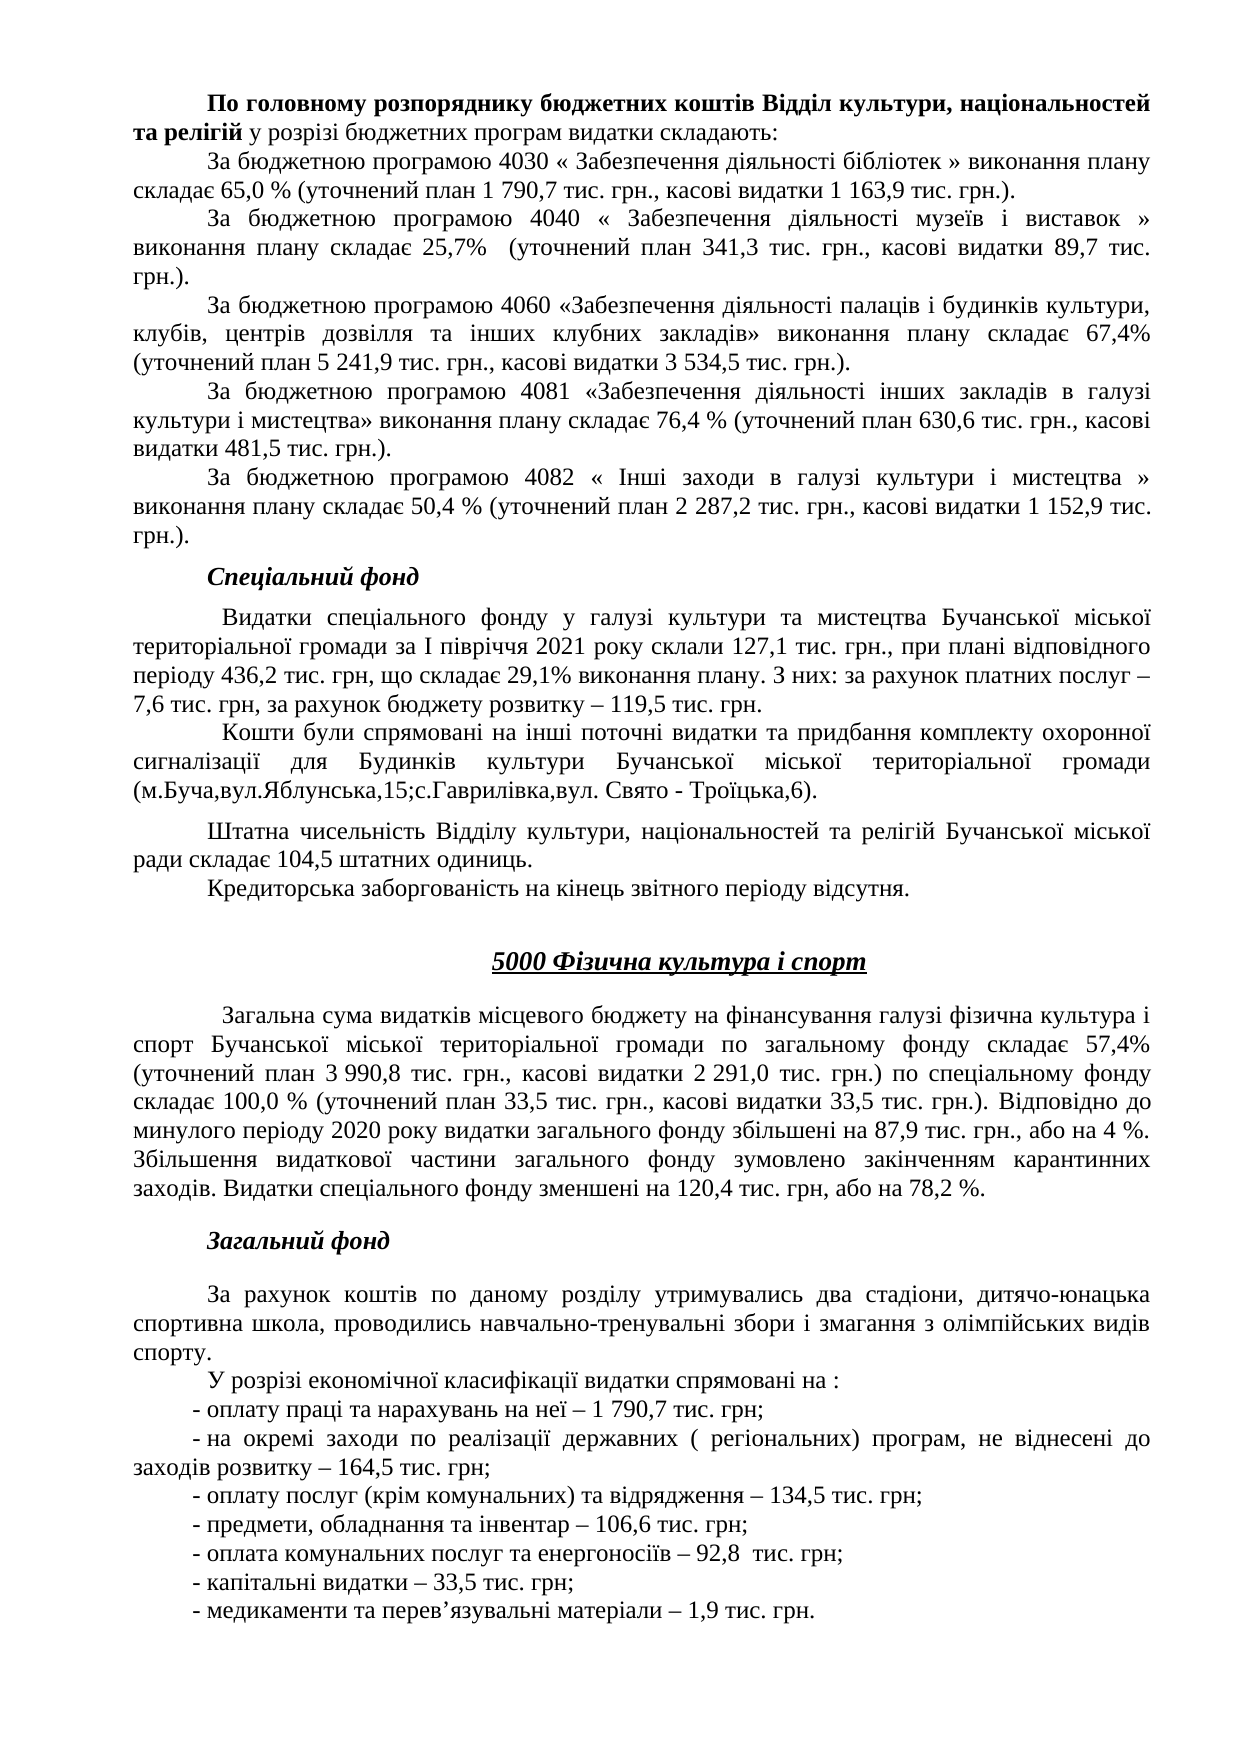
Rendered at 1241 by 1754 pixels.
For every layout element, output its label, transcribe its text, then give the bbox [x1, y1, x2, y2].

text У розрізі економічної класифікації видатки спрямовані на : [133, 1366, 1152, 1394]
text Видатки спеціального фонду у галузі культури та мистецтва Бучанської міської територіальної громади за І півріччя 2021 року склали 127,1 тис. грн., при плані відповідного періоду 436,2 тис. грн, що складає 29,1% виконання плану. З них: за рахунок платних послуг – 7,6 тис. грн, за рахунок бюджету розвитку – 119,5 тис. грн. [133, 602, 1152, 717]
list оплату послуг (крім комунальних) та відрядження – 134,5 тис. грн; [133, 1481, 1152, 1509]
text Кошти були спрямовані на інші поточні видатки та придбання комплекту охоронної сигналізації для Будинків культури Бучанської міської територіальної громади (м.Буча,вул.Яблунська,15;с.Гаврилівка,вул. Свято - Троїцька,6). [133, 717, 1152, 804]
list предмети, обладнання та інвентар – 106,6 тис. грн; [133, 1509, 1152, 1538]
text Загальний фонд [133, 1225, 1152, 1255]
list капітальні видатки – 33,5 тис. грн; [133, 1567, 1152, 1596]
text По головному розпоряднику бюджетних коштів Відділ культури, національностей та релігій у розрізі бюджетних програм видатки складають: [133, 88, 1152, 146]
text За рахунок коштів по даному розділу утримувались два стадіони, дитячо-юнацька спортивна школа, проводились навчально-тренувальні збори і змагання з олімпійських видів спорту. [133, 1279, 1152, 1366]
text Загальна сума видатків місцевого бюджету на фінансування галузі фізична культура і спорт Бучанської міської територіальної громади по загальному фонду складає 57,4% (уточнений план 3 990,8 тис. грн., касові видатки 2 291,0 тис. грн.) по спеціальному фонду складає 100,0 % (уточнений план 33,5 тис. грн., касові видатки 33,5 тис. грн.). Відповідно до минулого періоду 2020 року видатки загального фонду збільшені на 87,9 тис. грн., або на 4 %. Збільшення видаткової частини загального фонду зумовлено закінченням карантинних заходів. Видатки спеціального фонду зменшені на 120,4 тис. грн, або на 78,2 %. [133, 1000, 1152, 1201]
list на окремі заходи по реалізації державних ( регіональних) програм, не віднесені до заходів розвитку – 164,5 тис. грн; [133, 1423, 1152, 1481]
text За бюджетною програмою 4060 «Забезпечення діяльності палаців і будинків культури, клубів, центрів дозвілля та інших клубних закладів» виконання плану складає 67,4% (уточнений план 5 241,9 тис. грн., касові видатки 3 534,5 тис. грн.). [133, 290, 1152, 376]
text За бюджетною програмою 4081 «Забезпечення діяльності інших закладів в галузі культури і мистецтва» виконання плану складає 76,4 % (уточнений план 630,6 тис. грн., касові видатки 481,5 тис. грн.). [133, 376, 1152, 462]
text Спеціальний фонд [133, 561, 1152, 591]
text 5000 Фізична культура і спорт [133, 945, 1152, 976]
text За бюджетною програмою 4082 « Інші заходи в галузі культури і мистецтва » виконання плану складає 50,4 % (уточнений план 2 287,2 тис. грн., касові видатки 1 152,9 тис. грн.). [133, 462, 1152, 548]
list оплату праці та нарахувань на неї – 1 790,7 тис. грн; [133, 1394, 1152, 1423]
text За бюджетною програмою 4040 « Забезпечення діяльності музеїв і виставок » виконання плану складає 25,7% (уточнений план 341,3 тис. грн., касові видатки 89,7 тис. грн.). [133, 203, 1152, 290]
text Штатна чисельність Відділу культури, національностей та релігій Бучанської міської ради складає 104,5 штатних одиниць. [133, 816, 1152, 873]
list оплата комунальних послуг та енергоносіїв – 92,8 тис. грн; [133, 1538, 1152, 1567]
list медикаменти та перев’язувальні матеріали – 1,9 тис. грн. [133, 1596, 1152, 1624]
text Кредиторська заборгованість на кінець звітного періоду відсутня. [133, 873, 1152, 902]
text За бюджетною програмою 4030 « Забезпечення діяльності бібліотек » виконання плану складає 65,0 % (уточнений план 1 790,7 тис. грн., касові видатки 1 163,9 тис. грн.). [133, 146, 1152, 203]
